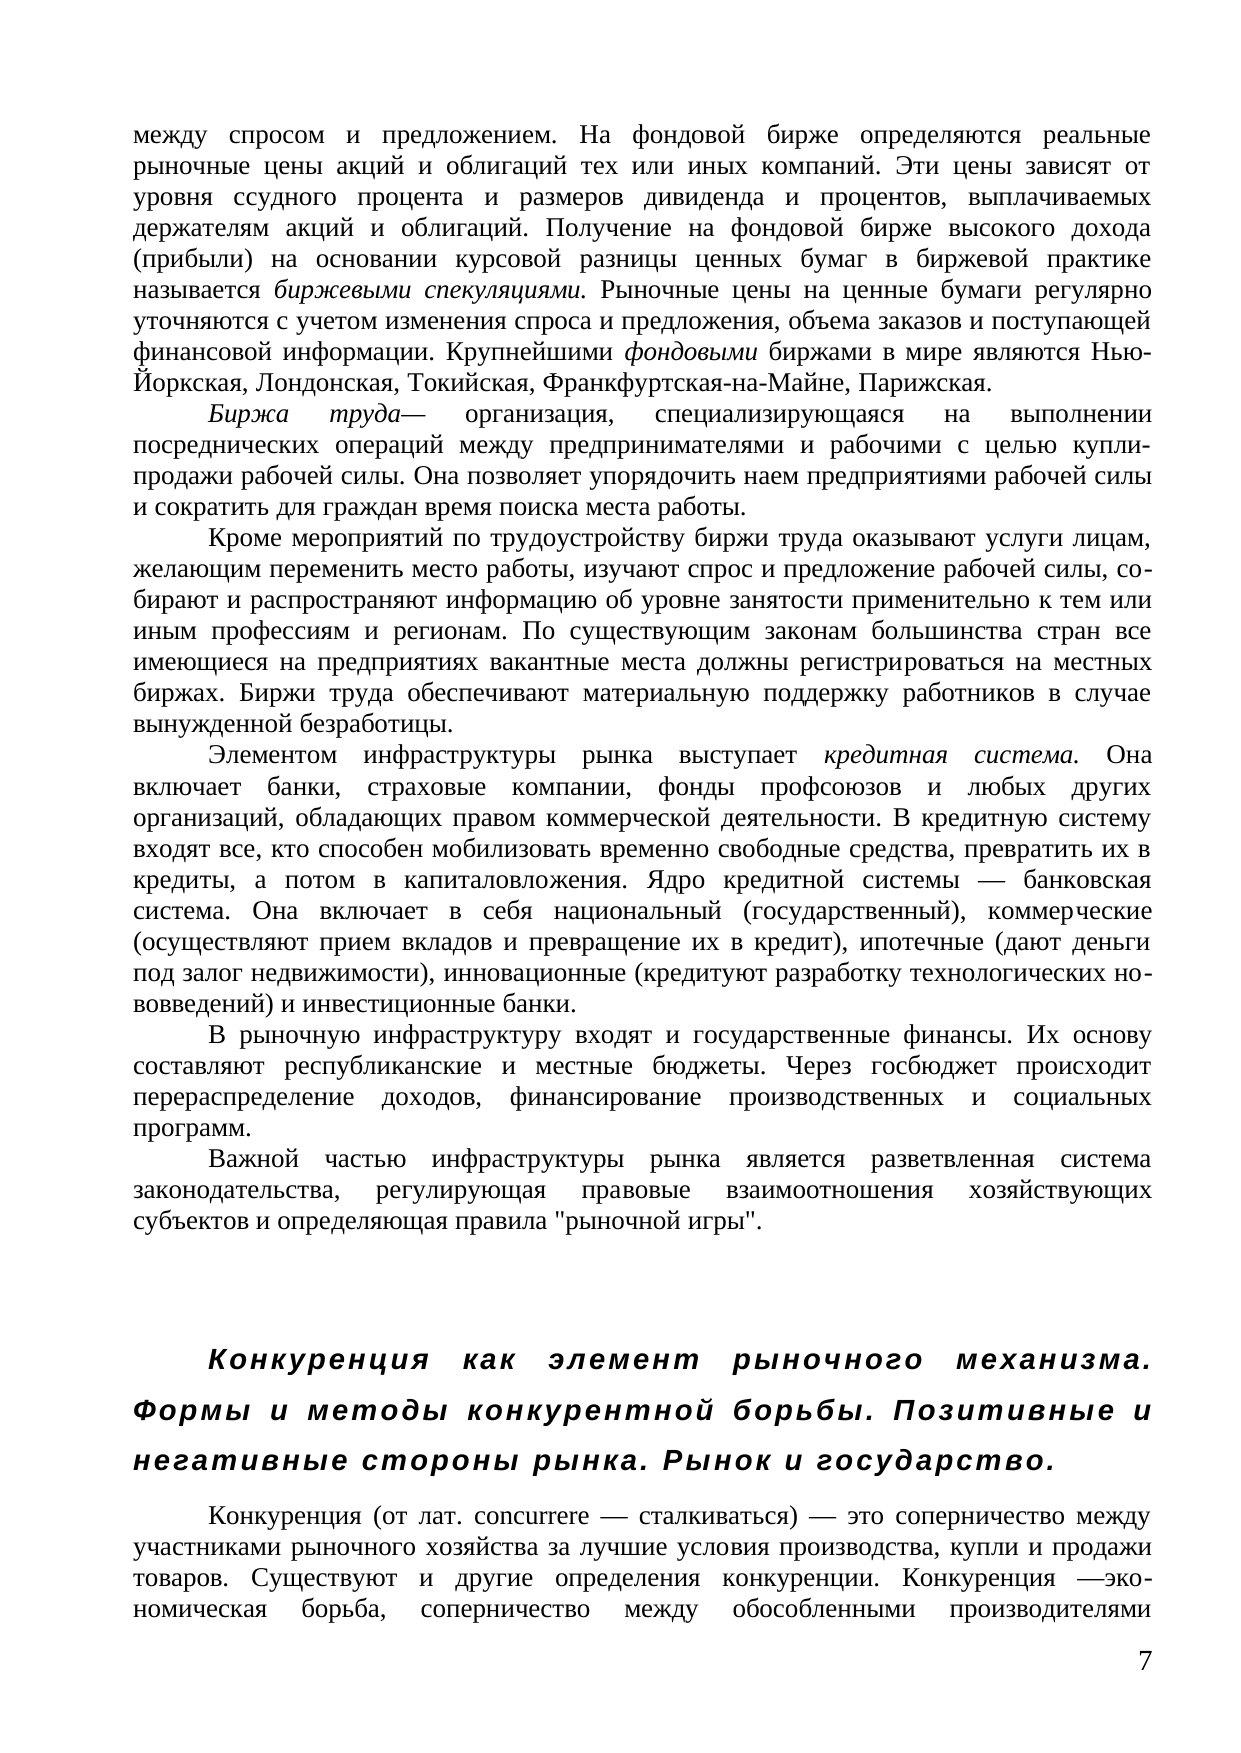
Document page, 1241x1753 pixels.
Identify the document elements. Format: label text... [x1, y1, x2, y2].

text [133, 118, 1152, 397]
text Кроме мероприятий по трудоустройству биржи труда оказывают услуги лицам, желающим переменить место работы, изучают спрос и предложение рабочей силы, собирают и распространяют информацию об уровне занятости применительно к тем или иным профессиям и регионам. По существующим законам большинства стран все имеющиеся на предприятиях вакантные места должны регистрироваться на местных биржах. Биржи труда обеспечивают материальную поддержку работников в случае вынужденной безработицы. [133, 522, 1152, 739]
text Биржа труда— организация, специализирующаяся на выполнении посреднических операций между предпринимателями и рабочими с целью купли-продажи рабочей силы. Она позволяет упорядочить наем предприятиями рабочей силы и сократить для граждан время поиска места работы. [133, 397, 1152, 522]
text В рыночную инфраструктуру входят и государственные финансы. Их основу составляют республиканские и местные бюджеты. Через госбюджет происходит перераспределение доходов, финансирование производственных и социальных программ. [133, 1018, 1152, 1142]
subtitle Конкуренция как элемент рыночного механизма. Формы и методы конкурентной борьбы. Позитивные и негативные стороны рынка. Рынок и государство. [133, 1342, 1152, 1476]
text Элементом инфраструктуры рынка выступает кредитная система. Она включает банки, страховые компании, фонды профсоюзов и любых других организаций, обладающих правом коммерческой деятельности. В кредитную систему входят все, кто способен мобилизовать временно свободные средства, превратить их в кредиты, а потом в капиталовложения. Ядро кредитной системы — банковская система. Она включает в себя национальный (государственный), коммерческие (осуществляют прием вкладов и превращение их в кредит), ипотечные (дают деньги под залог недвижимости), инновационные (кредитуют разработку технологических нововведений) и инвестиционные банки. [133, 739, 1152, 1018]
text Важной частью инфраструктуры рынка является разветвленная система законодательства, регулирующая правовые взаимоотношения хозяйствующих субъектов и определяющая правила "рыночной игры". [133, 1142, 1152, 1236]
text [133, 1499, 1152, 1623]
